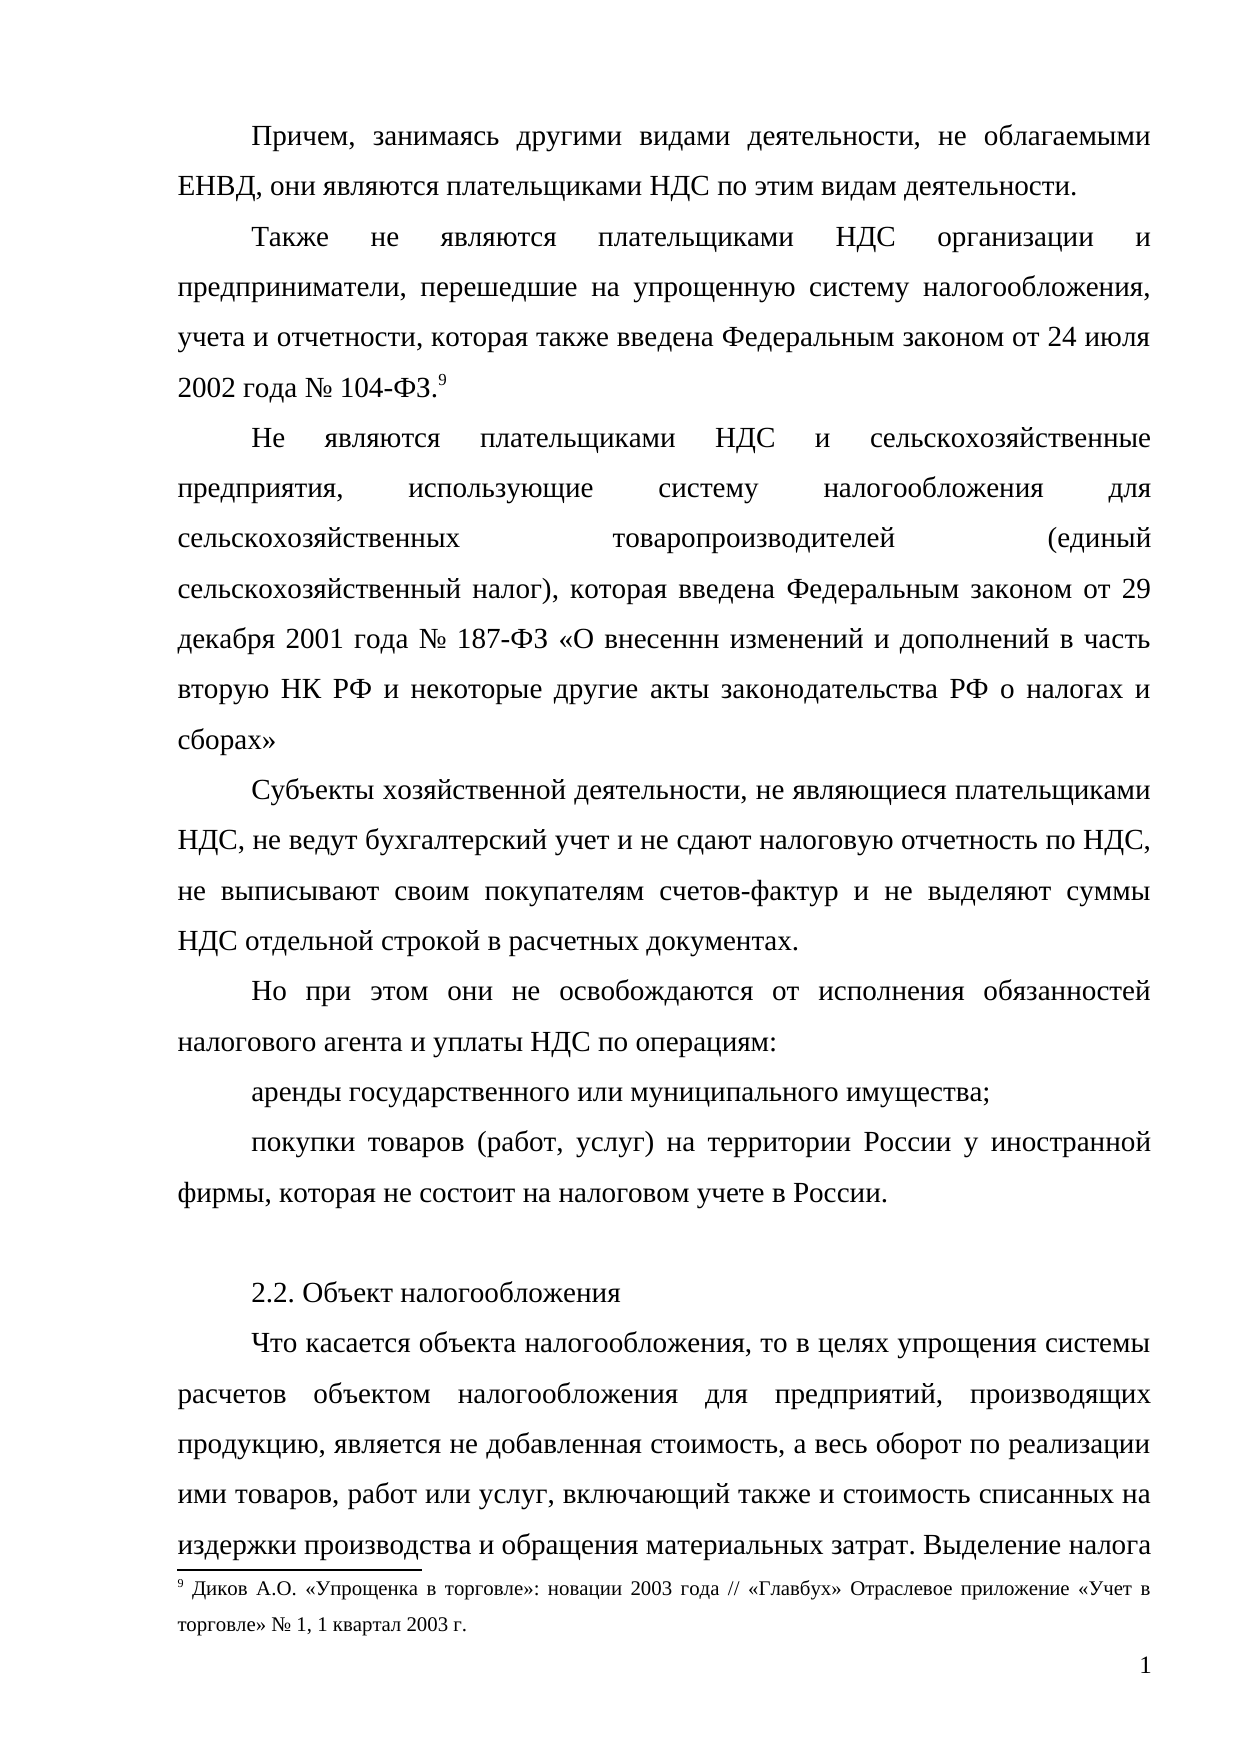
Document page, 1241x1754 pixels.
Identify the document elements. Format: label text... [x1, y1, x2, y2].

text Но при этом они не освобождаются от исполнения обязанностей налогового агента и уплаты НДС по операциям: [177, 973, 1152, 1057]
text Также не являются плательщиками НДС организации и предприниматели, перешедшие на упрощенную систему налогообложения, учета и отчетности, которая также введена Федеральным законом от 24 июля 2002 года № 104-ФЗ. [177, 219, 1152, 403]
text Субъекты хозяйственной деятельности, не являющиеся плательщиками НДС, не ведут бухгалтерский учет и не сдают налоговую отчетность по НДС, не выписывают своим покупателям счетов-фактур и не выделяют суммы НДС отдельной строкой в расчетных документах. [177, 772, 1152, 957]
text Не являются плательщиками НДС и сельскохозяйственные предприятия, использующие систему налогообложения для сельскохозяйственных товаропроизводителей (единый сельскохозяйственный налог), которая введена Федеральным законом от 29 декабря 2001 года № 187-ФЗ «О внесеннн изменений и дополнений в часть вторую НК РФ и некоторые другие акты законодательства РФ о налогах и сборах» [177, 420, 1152, 755]
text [177, 1326, 1152, 1560]
text аренды государственного или муниципального имущества; [177, 1074, 1152, 1108]
text 2.2. Объект налогообложения [177, 1275, 1152, 1309]
text покупки товаров (работ, услуг) на территории России у иностранной фирмы, которая не состоит на налоговом учете в России. [177, 1124, 1152, 1208]
text Причем, занимаясь другими видами деятельности, не облагаемыми ЕНВД, они являются плательщиками НДС по этим видам деятельности. [177, 118, 1152, 202]
